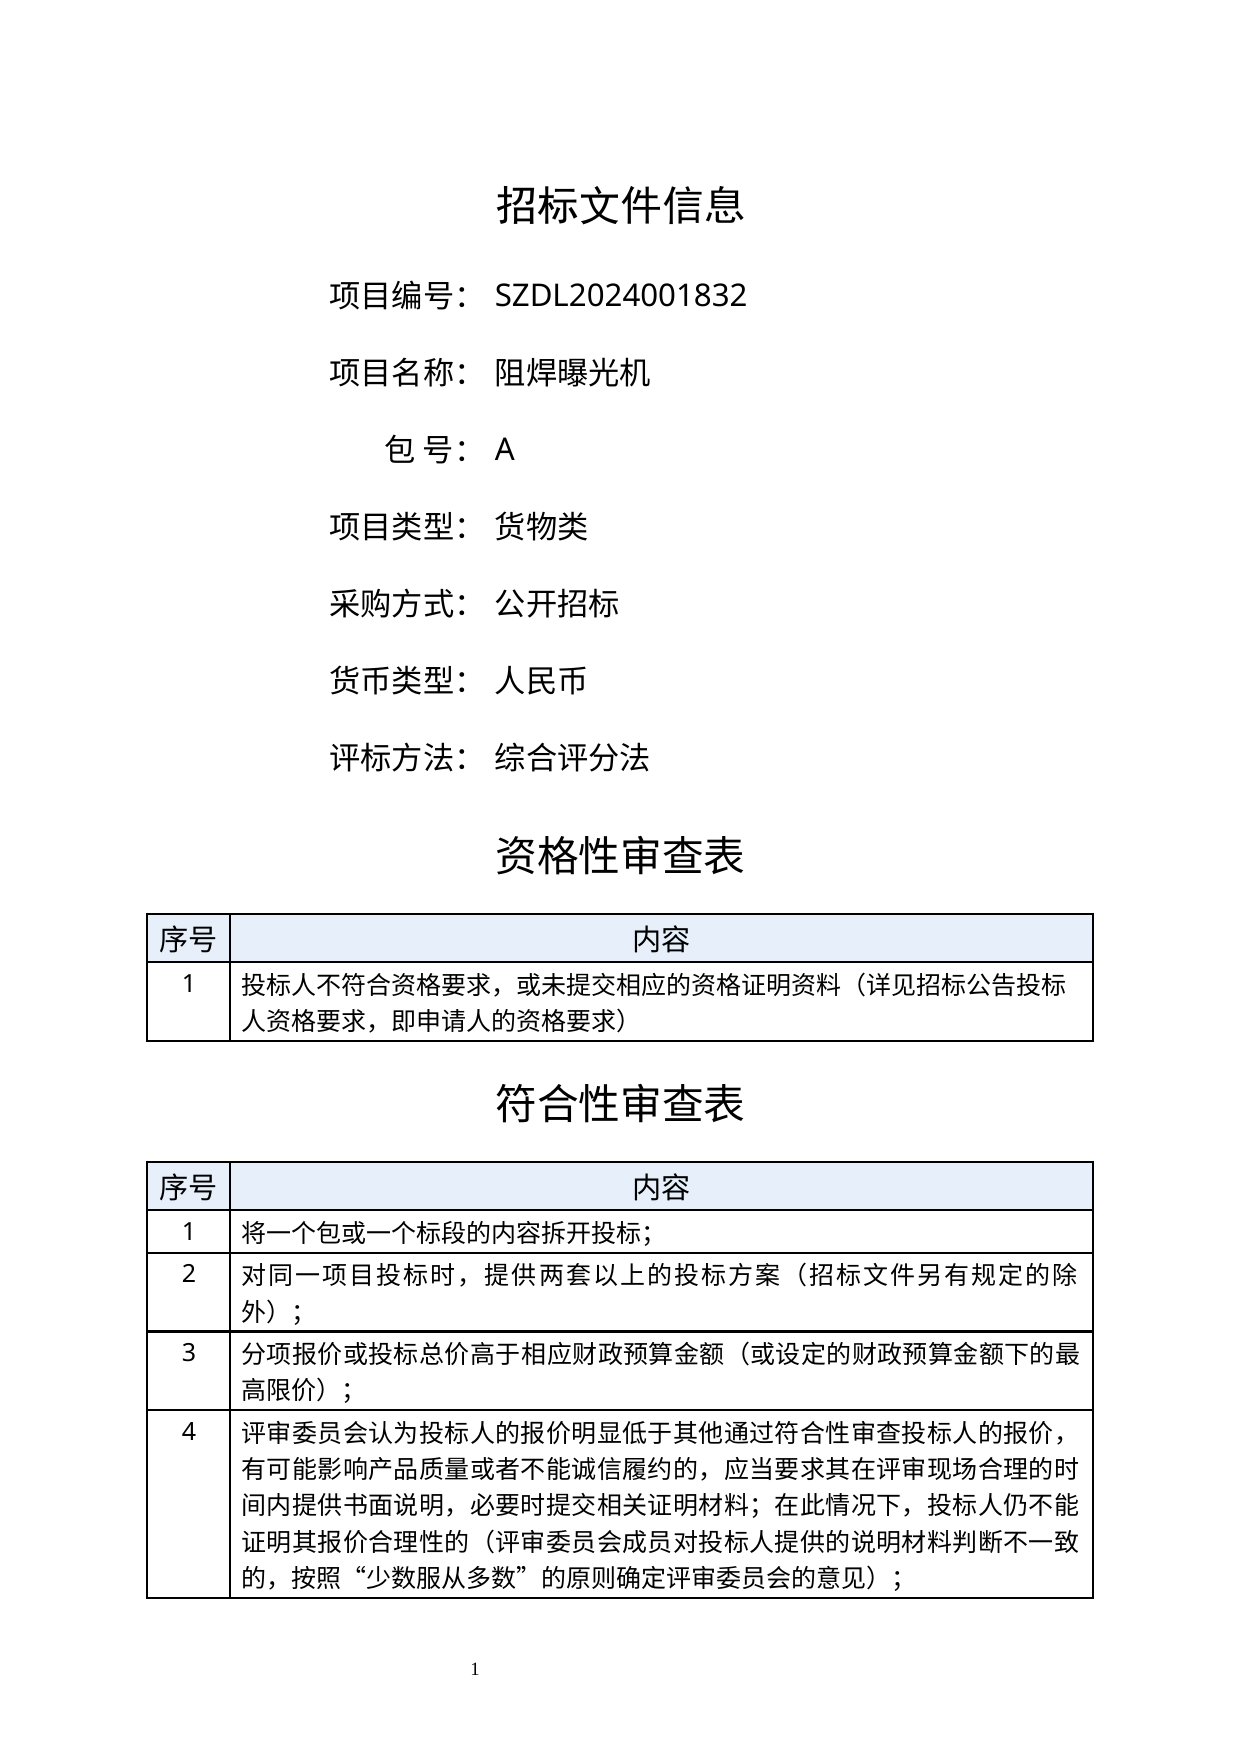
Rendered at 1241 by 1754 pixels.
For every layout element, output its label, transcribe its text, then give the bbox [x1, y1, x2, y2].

table_cell 3 [148, 1333, 229, 1409]
table_cell 人民币 [490, 640, 1034, 717]
text 资格性审查表 [187, 823, 1053, 883]
table_cell 2 [148, 1254, 229, 1330]
table_cell 采购方式： [206, 563, 490, 640]
table_header 序号 [148, 1163, 229, 1209]
table_cell A [490, 410, 1034, 486]
table_header 序号 [148, 915, 229, 961]
table_cell 货币类型： [206, 640, 490, 717]
table_cell 项目名称： [206, 333, 490, 409]
table_cell 1 [148, 1211, 229, 1252]
table_cell 1 [148, 963, 229, 1040]
table_cell 评审委员会认为投标人的报价明显低于其他通过符合性审查投标人的报价，有可能影响产品质量或者不能诚信履约的，应当要求其在评审现场合理的时间内提供书面说明，必要时提交相关证明材料；在此情况下，投标人仍不能证明其报价合理性的（评审委员会成员对投标人提供的说明材料判断不一致的，按照“少数服从多数”的原则确定评审委员会的意见）； [231, 1411, 1092, 1597]
table_cell 包 号： [206, 410, 490, 486]
table_cell 评标方法： [206, 717, 490, 794]
table_cell 阻焊曝光机 [490, 333, 1034, 409]
table_header SZDL2024001832 [490, 256, 1034, 333]
table_cell 4 [148, 1411, 229, 1597]
table_header 项目编号： [206, 256, 490, 333]
table_cell 综合评分法 [490, 717, 1034, 794]
table_cell 投标人不符合资格要求，或未提交相应的资格证明资料（详见招标公告投标人资格要求，即申请人的资格要求） [231, 963, 1092, 1040]
table_cell 对同一项目投标时，提供两套以上的投标方案（招标文件另有规定的除外）； [231, 1254, 1092, 1330]
table_cell 项目类型： [206, 486, 490, 563]
table_header 内容 [231, 1163, 1092, 1209]
table_cell 将一个包或一个标段的内容拆开投标； [231, 1211, 1092, 1252]
table_header 内容 [231, 915, 1092, 961]
table_cell 公开招标 [490, 563, 1034, 640]
table_cell 分项报价或投标总价高于相应财政预算金额（或设定的财政预算金额下的最高限价）； [231, 1333, 1092, 1409]
table_cell 货物类 [490, 486, 1034, 563]
text 招标文件信息 [187, 179, 1053, 227]
text 符合性审查表 [187, 1071, 1053, 1131]
